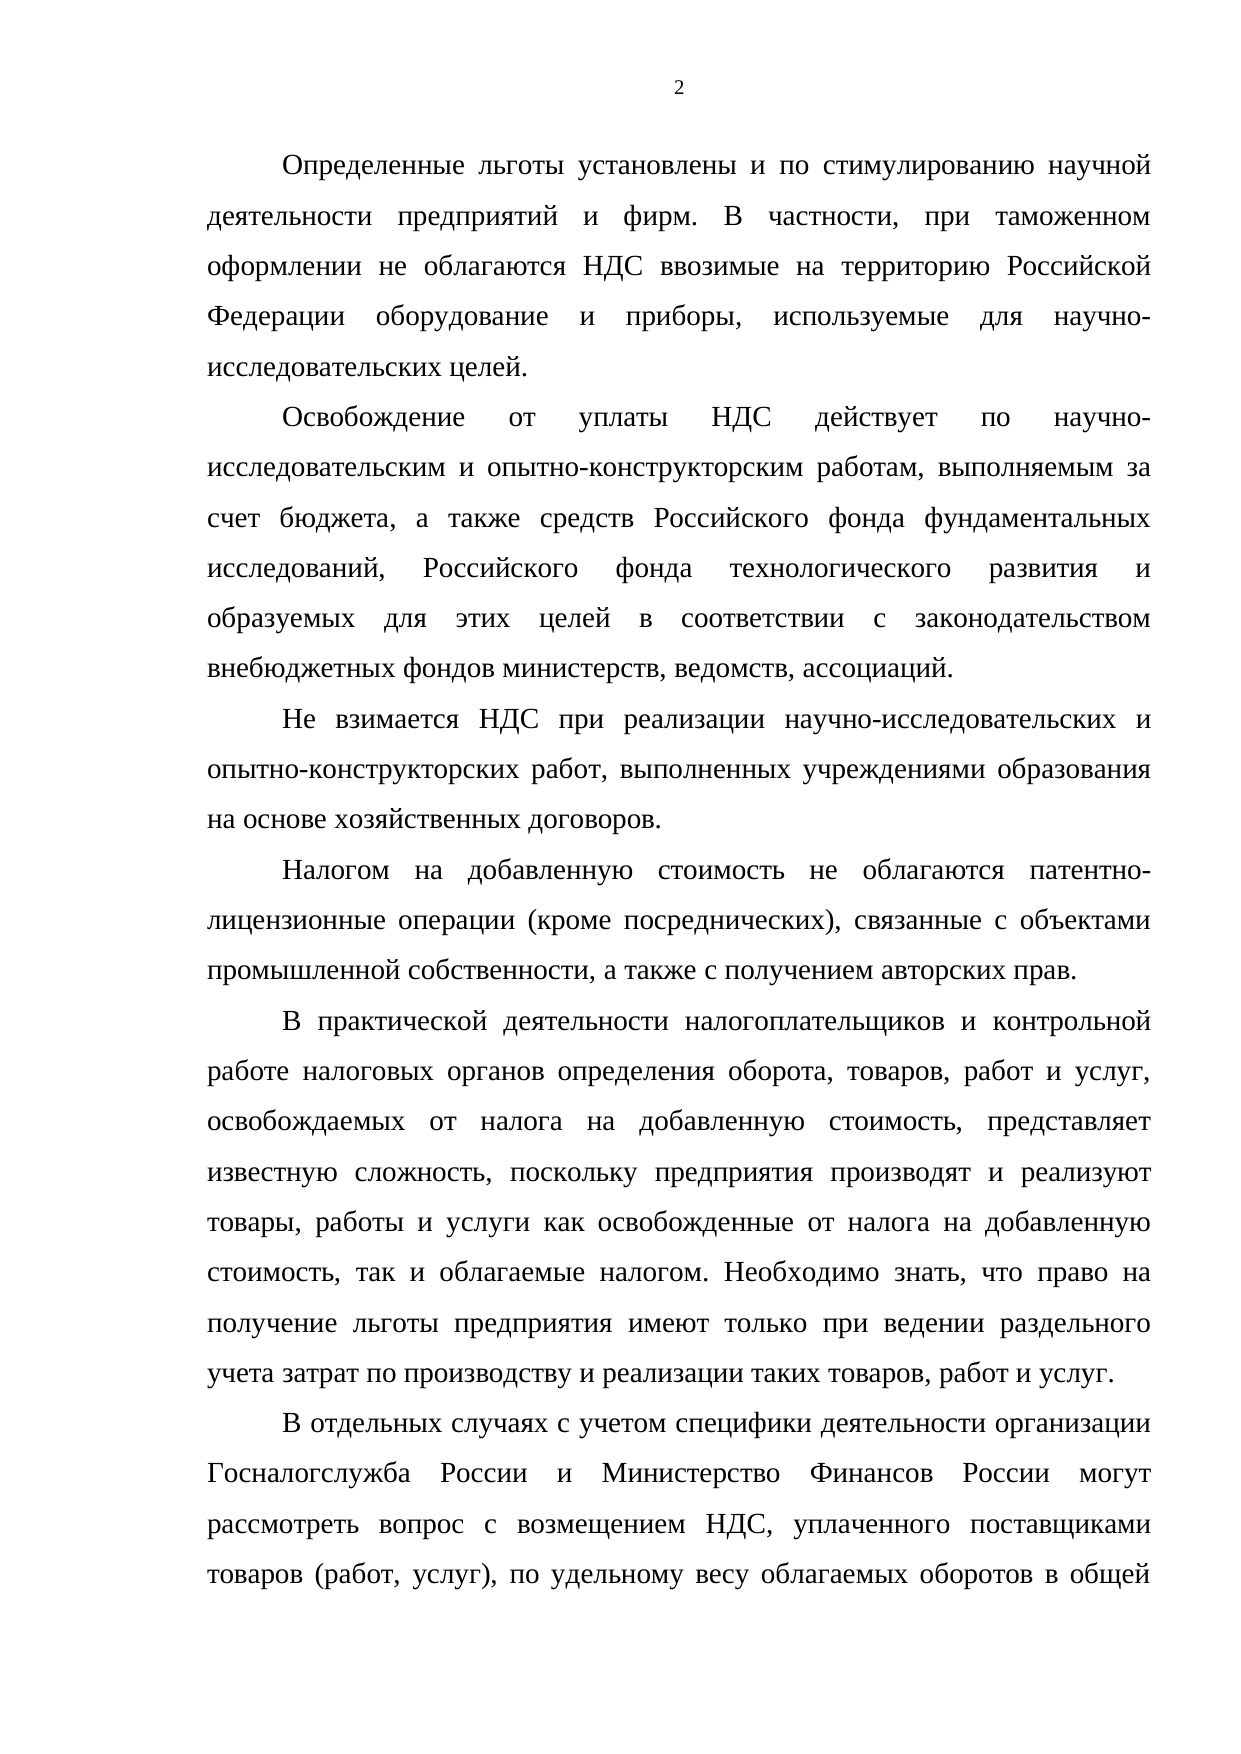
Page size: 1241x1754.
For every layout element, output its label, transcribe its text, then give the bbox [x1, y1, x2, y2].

text В практической деятельности налогоплательщиков и контрольной работе налоговых органов определения оборота, товаров, работ и услуг, освобождаемых от налога на добавленную стоимость, представляет известную сложность, поскольку предприятия производят и реализуют товары, работы и услуги как освобожденные от налога на добавленную стоимость, так и облагаемые налогом. Необходимо знать, что право на получение льготы предприятия имеют только при ведении раздельного учета затрат по производству и реализации таких товаров, работ и услуг. [207, 1003, 1152, 1389]
text Определенные льготы установлены и по стимулированию научной деятельности предприятий и фирм. В частности, при таможенном оформлении не облагаются НДС ввозимые на территорию Российской Федерации оборудование и приборы, используемые для научно-исследовательских целей. [207, 148, 1152, 382]
text Освобождение от уплаты НДС действует по научно-исследовательским и опытно-конструкторским работам, выполняемым за счет бюджета, а также средств Российского фонда фундаментальных исследований, Российского фонда технологического развития и образуемых для этих целей в соответствии с законодательством внебюджетных фондов министерств, ведомств, ассоциаций. [207, 399, 1152, 684]
text Налогом на добавленную стоимость не облагаются патентно-лицензионные операции (кроме посреднических), связанные с объектами промышленной собственности, а также с получением авторских прав. [207, 852, 1152, 986]
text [207, 1406, 1152, 1590]
text Не взимается НДС при реализации научно-исследовательских и опытно-конструкторских работ, выполненных учреждениями образования на основе хозяйственных договоров. [207, 701, 1152, 835]
